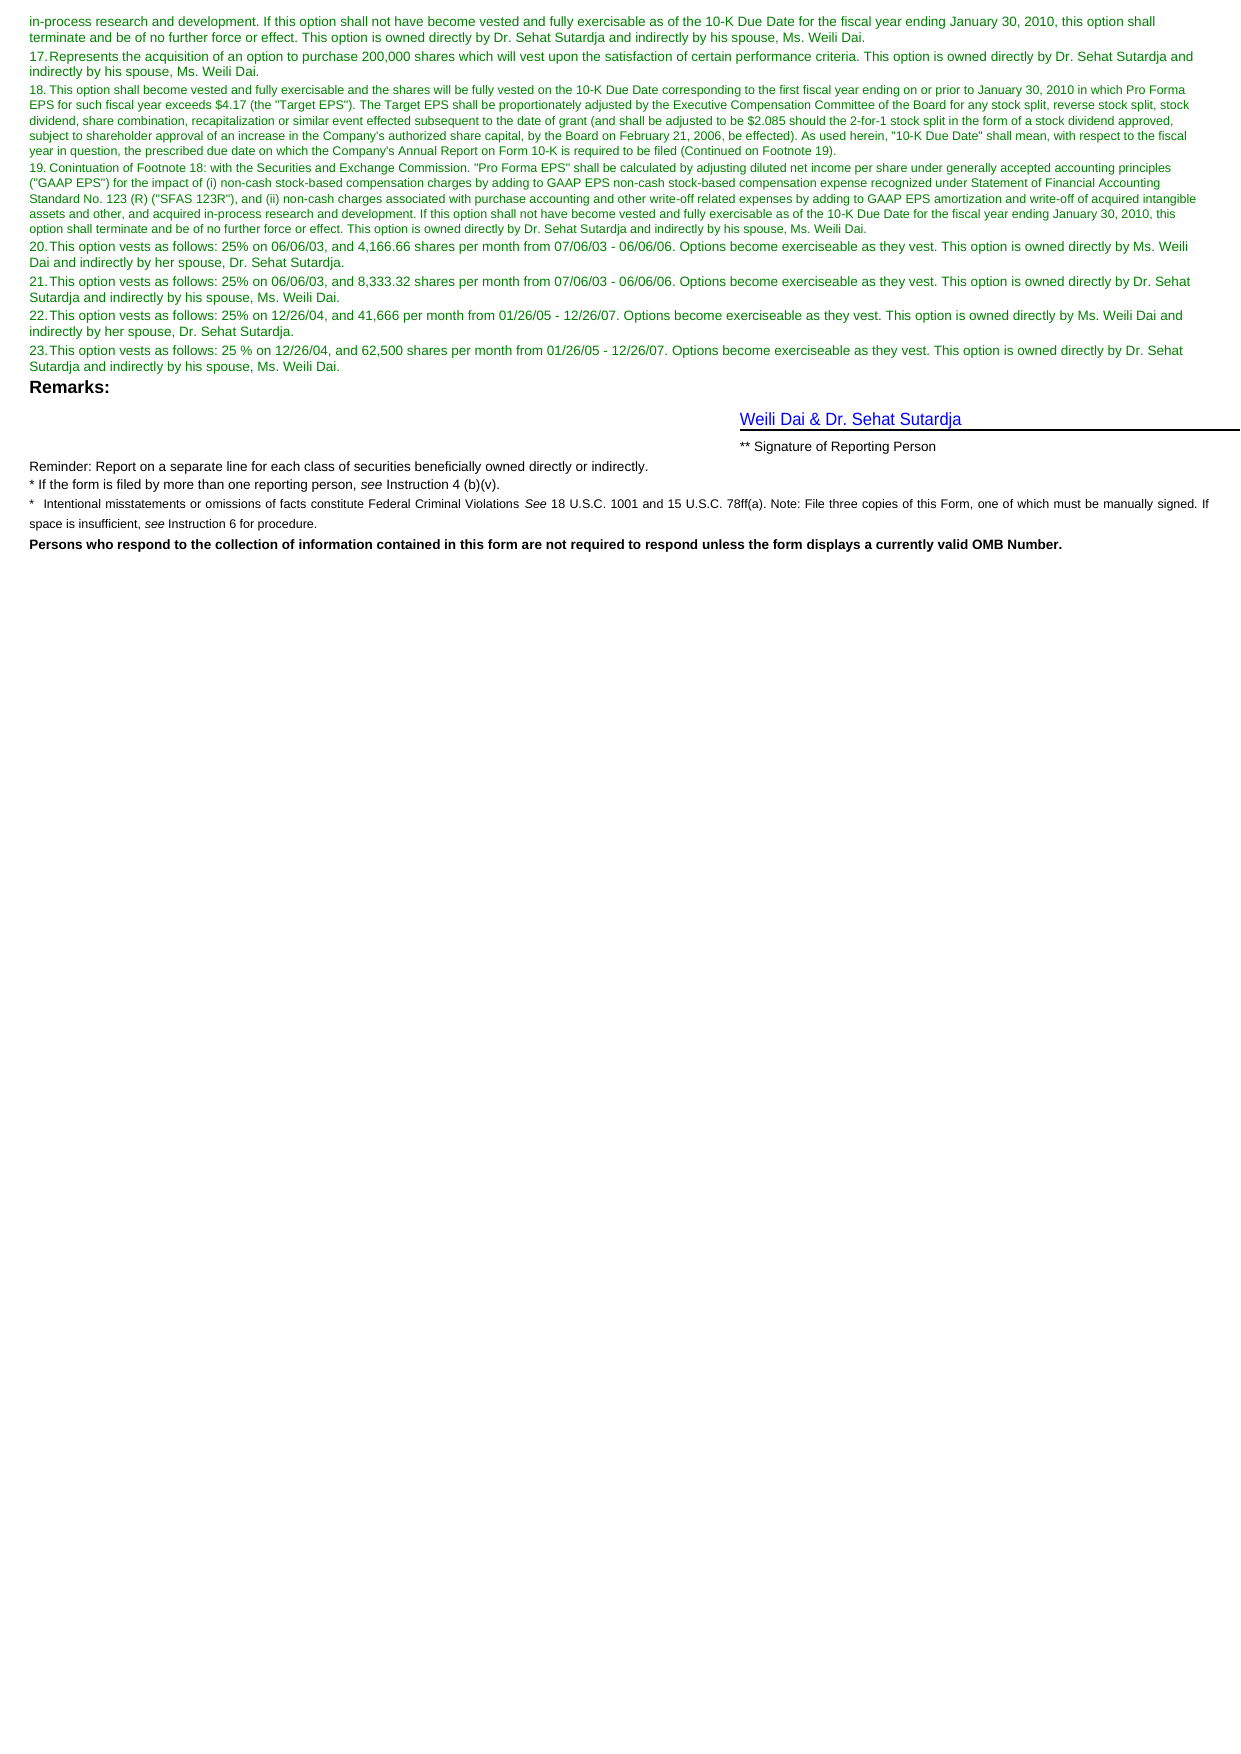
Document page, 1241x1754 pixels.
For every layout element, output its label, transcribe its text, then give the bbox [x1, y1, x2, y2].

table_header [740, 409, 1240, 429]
list This option shall become vested and fully exercisable and the shares will be fully vested on the 10-K Due Date corresponding to the first fiscal year ending on or prior to January 30, 2010 in which Pro Forma EPS for such fiscal year exceeds $4.17 (the "Target EPS"). The Target EPS shall be proportionately adjusted by the Executive Compensation Committee of the Board for any stock split, reverse stock split, stock dividend, share combination, recapitalization or similar event effected subsequent to the date of grant (and shall be adjusted to be $2.085 should the 2-for-1 stock split in the form of a stock dividend approved, subject to shareholder approval of an increase in the Company's authorized share capital, by the Board on February 21, 2006, be effected). As used herein, "10-K Due Date" shall mean, with respect to the fiscal year in question, the prescribed due date on which the Company's Annual Report on Form 10-K is required to be filed (Continued on Footnote 19). [29, 83, 1211, 158]
text Persons who respond to the collection of information contained in this form are not required to respond unless the form displays a currently valid OMB Number. [29, 537, 1211, 552]
list This option vests as follows: 25% on 06/06/03, and 4,166.66 shares per month from 07/06/03 - 06/06/06. Options become exerciseable as they vest. This option is owned directly by Ms. Weili Dai and indirectly by her spouse, Dr. Sehat Sutardja. [29, 239, 1211, 271]
list This option vests as follows: 25% on 12/26/04, and 41,666 per month from 01/26/05 - 12/26/07. Options become exerciseable as they vest. This option is owned directly by Ms. Weili Dai and indirectly by her spouse, Dr. Sehat Sutardja. [29, 308, 1211, 339]
text Reminder: Report on a separate line for each class of securities beneficially owned directly or indirectly. [29, 458, 1211, 474]
list Conintuation of Footnote 18: with the Securities and Exchange Commission. "Pro Forma EPS" shall be calculated by adjusting diluted net income per share under generally accepted accounting principles ("GAAP EPS") for the impact of (i) non-cash stock-based compensation charges by adding to GAAP EPS non-cash stock-based compensation expense recognized under Statement of Financial Accounting Standard No. 123 (R) ("SFAS 123R"), and (ii) non-cash charges associated with purchase accounting and other write-off related expenses by adding to GAAP EPS amortization and write-off of acquired intangible assets and other, and acquired in-process research and development. If this option shall not have become vested and fully exercisable as of the 10-K Due Date for the fiscal year ending January 30, 2010, this option shall terminate and be of no further force or effect. This option is owned directly by Dr. Sehat Sutardja and indirectly by his spouse, Ms. Weili Dai. [29, 161, 1211, 236]
text * If the form is filed by more than one reporting person, see Instruction 4 (b)(v). [29, 477, 1211, 493]
list This option vests as follows: 25 % on 12/26/04, and 62,500 shares per month from 01/26/05 - 12/26/07. Options become exerciseable as they vest. This option is owned directly by Dr. Sehat Sutardja and indirectly by his spouse, Ms. Weili Dai. [29, 343, 1211, 374]
list Represents the acquisition of an option to purchase 200,000 shares which will vest upon the satisfaction of certain performance criteria. This option is owned directly by Dr. Sehat Sutardja and indirectly by his spouse, Ms. Weili Dai. [29, 48, 1211, 80]
text in-process research and development. If this option shall not have become vested and fully exercisable as of the 10-K Due Date for the fiscal year ending January 30, 2010, this option shall terminate and be of no further force or effect. This option is owned directly by Dr. Sehat Sutardja and indirectly by his spouse, Ms. Weili Dai. [29, 14, 1199, 45]
list Intentional misstatements or omissions of facts constitute Federal Criminal Violations See 18 U.S.C. 1001 and 15 U.S.C. 78ff(a). Note: File three copies of this Form, one of which must be manually signed. If space is insufficient, see Instruction 6 for procedure. [29, 497, 1211, 531]
list This option vests as follows: 25% on 06/06/03, and 8,333.32 shares per month from 07/06/03 - 06/06/06. Options become exerciseable as they vest. This option is owned directly by Dr. Sehat Sutardja and indirectly by his spouse, Ms. Weili Dai. [29, 274, 1211, 305]
text Remarks: [29, 376, 1211, 397]
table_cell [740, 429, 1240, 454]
